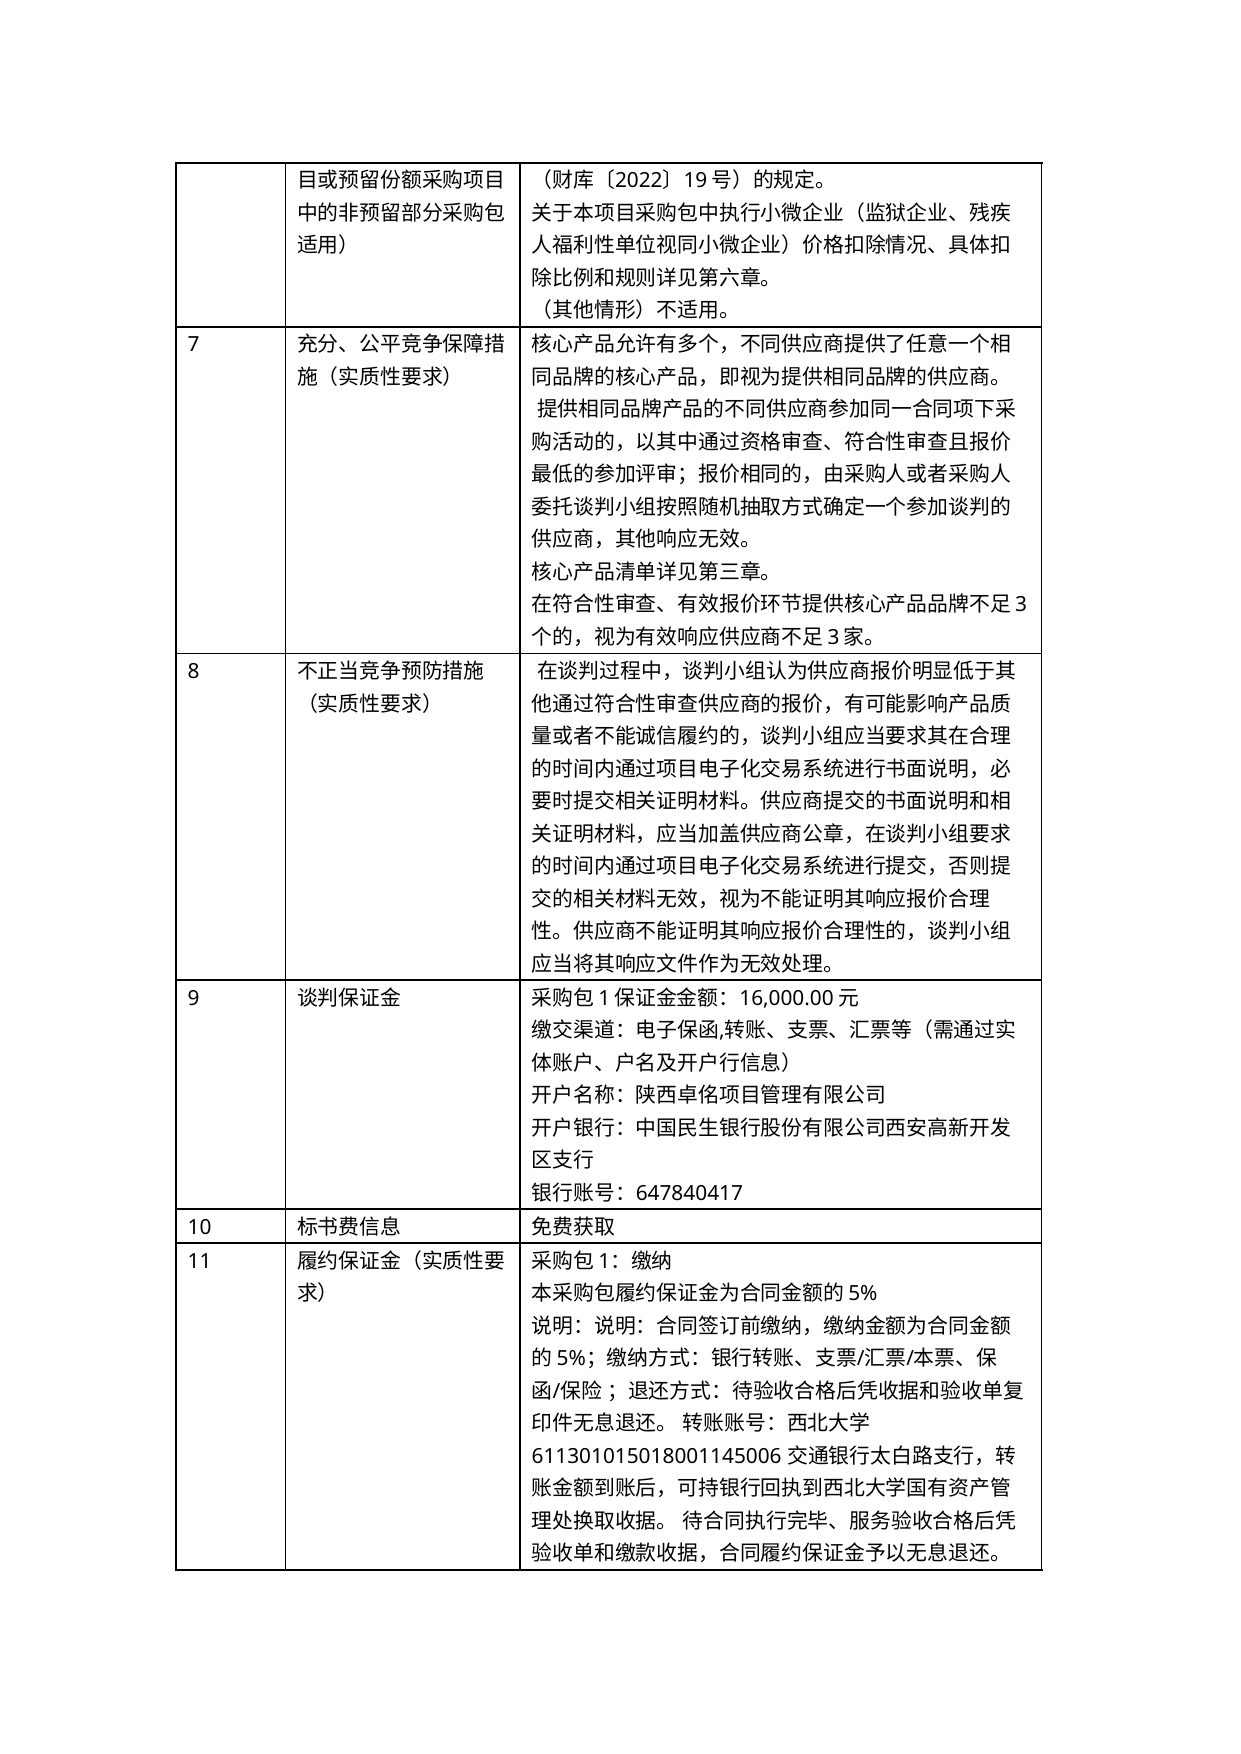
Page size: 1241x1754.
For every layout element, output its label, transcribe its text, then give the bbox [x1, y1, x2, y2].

table_cell 标书费信息 [286, 1210, 519, 1242]
table_cell 不正当竞争预防措施（实质性要求） [286, 654, 519, 979]
table_cell 充分、公平竞争保障措施（实质性要求） [286, 328, 519, 653]
table_cell 10 [177, 1210, 285, 1242]
table_cell 免费获取 [521, 1210, 1041, 1242]
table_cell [286, 164, 519, 326]
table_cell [521, 164, 1041, 326]
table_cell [521, 1244, 1041, 1569]
table_cell 采购包1保证金金额：16,000.00元 缴交渠道：电子保函,转账、支票、汇票等（需通过实体账户、户名及开户行信息） 开户名称：陕西卓佲项目管理有限公司 开户银行：中国民生银行股份有限公司西安高新开发区支行 银行账号：647840417 [521, 981, 1041, 1208]
table_cell 9 [177, 981, 285, 1208]
table_cell 6 [177, 164, 285, 326]
table_cell 8 [177, 654, 285, 979]
table_cell 履约保证金（实质性要求） [286, 1244, 519, 1569]
table_cell 11 [177, 1244, 285, 1569]
table_cell 在谈判过程中，谈判小组认为供应商报价明显低于其他通过符合性审查供应商的报价，有可能影响产品质量或者不能诚信履约的，谈判小组应当要求其在合理的时间内通过项目电子化交易系统进行书面说明，必要时提交相关证明材料。供应商提交的书面说明和相关证明材料，应当加盖供应商公章，在谈判小组要求的时间内通过项目电子化交易系统进行提交，否则提交的相关材料无效，视为不能证明其响应报价合理性。供应商不能证明其响应报价合理性的，谈判小组应当将其响应文件作为无效处理。 [521, 654, 1041, 979]
table_cell 核心产品允许有多个，不同供应商提供了任意一个相同品牌的核心产品，即视为提供相同品牌的供应商。 提供相同品牌产品的不同供应商参加同一合同项下采购活动的，以其中通过资格审查、符合性审查且报价最低的参加评审；报价相同的，由采购人或者采购人委托谈判小组按照随机抽取方式确定一个参加谈判的供应商，其他响应无效。 核心产品清单详见第三章。 在符合性审查、有效报价环节提供核心产品品牌不足3个的，视为有效响应供应商不足3家。 [521, 328, 1041, 653]
table_cell 谈判保证金 [286, 981, 519, 1208]
table_cell 7 [177, 328, 285, 653]
